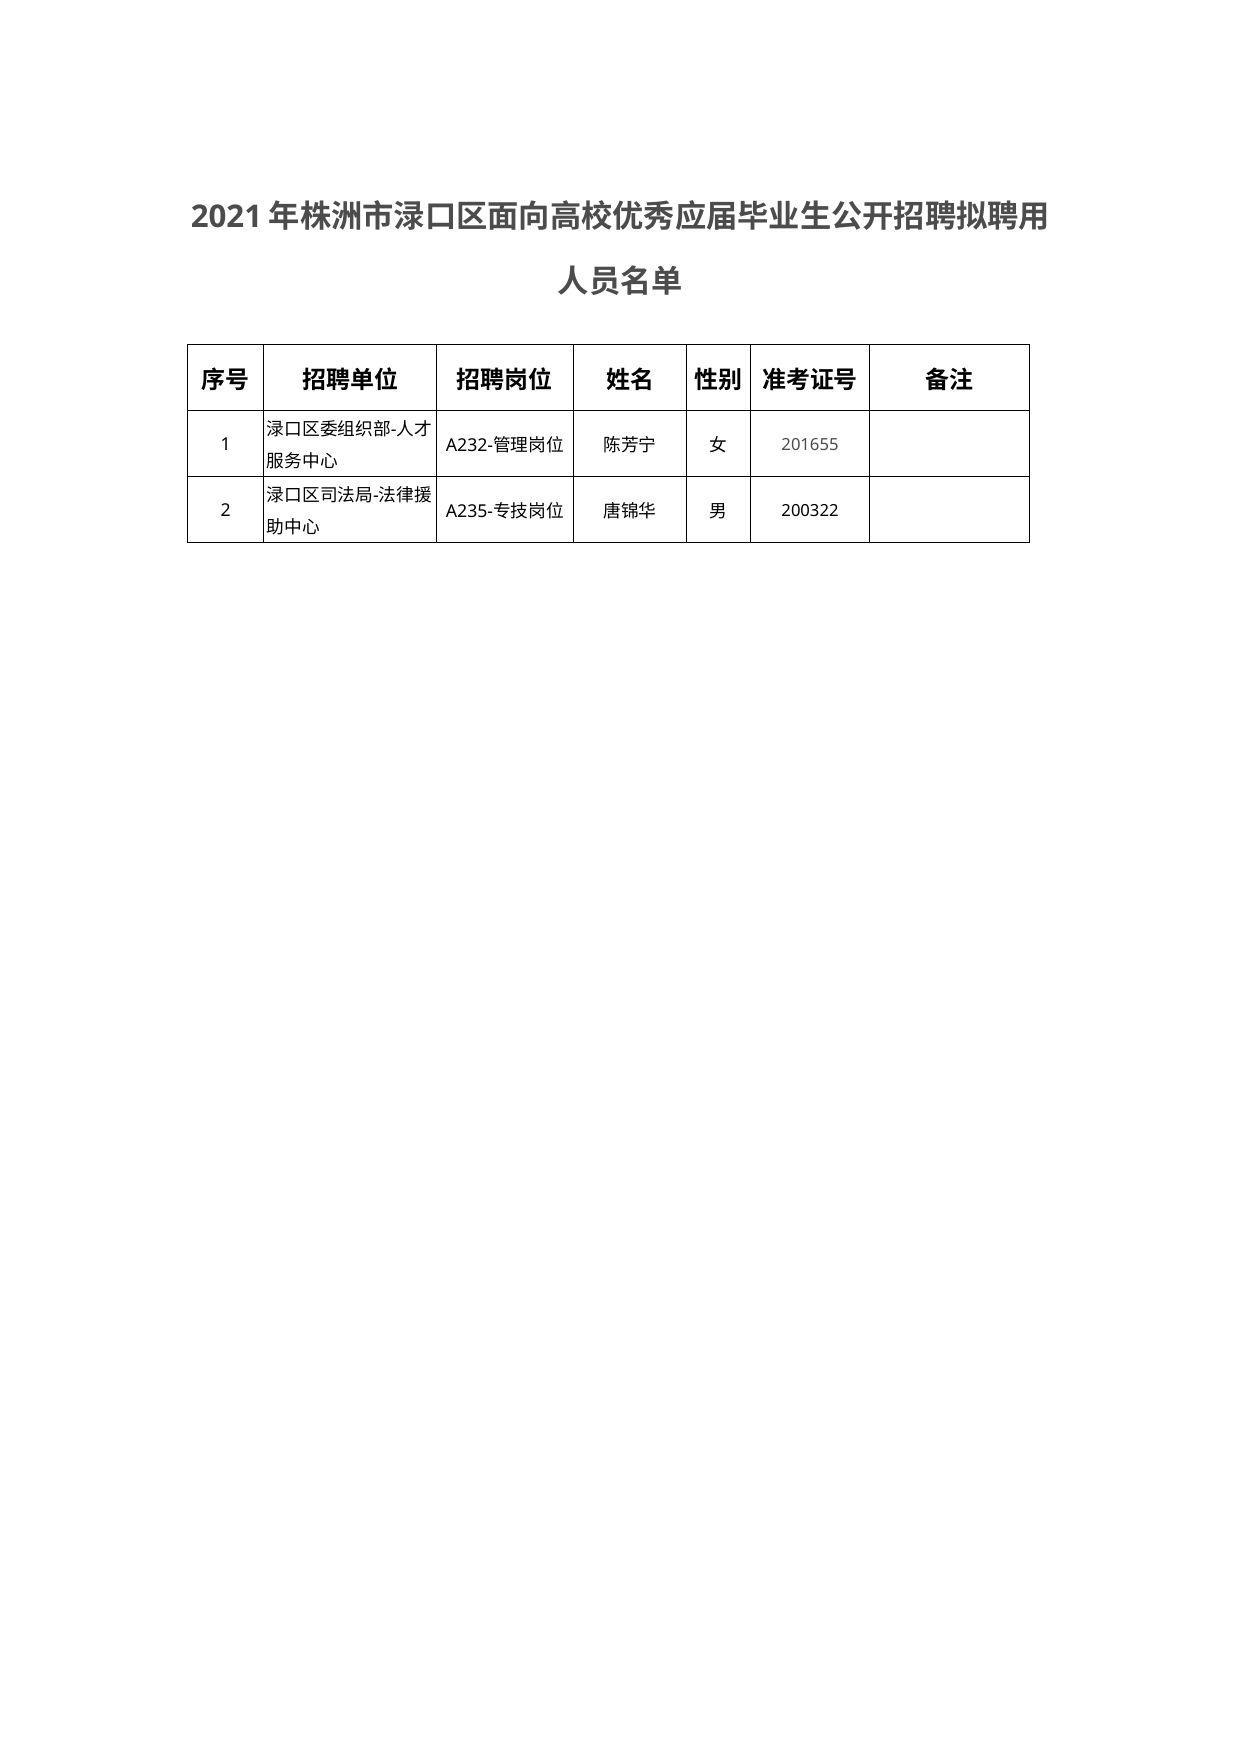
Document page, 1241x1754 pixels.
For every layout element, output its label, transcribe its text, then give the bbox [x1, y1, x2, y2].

table_cell [870, 411, 1029, 476]
table_header 招聘单位 [264, 345, 436, 410]
table_header 准考证号 [751, 345, 869, 410]
table_cell 女 [687, 411, 750, 476]
table_cell A235-专技岗位 [437, 477, 573, 542]
table_cell 1 [188, 411, 263, 476]
table_header 性别 [687, 345, 750, 410]
table_cell 200322 [751, 477, 869, 542]
table_cell 渌口区委组织部-人才服务中心 [264, 411, 436, 476]
table_header 招聘岗位 [437, 345, 573, 410]
table_cell 201655 [751, 411, 869, 476]
table_header 备注 [870, 345, 1029, 410]
table_header 姓名 [574, 345, 686, 410]
table_cell 男 [687, 477, 750, 542]
table_cell 渌口区司法局-法律援助中心 [264, 477, 436, 542]
table_header 序号 [188, 345, 263, 410]
table_cell 唐锦华 [574, 477, 686, 542]
table_cell [870, 477, 1029, 542]
subtitle 2021年株洲市渌口区面向高校优秀应届毕业生公开招聘拟聘用人员名单 [187, 182, 1053, 312]
table_cell A232-管理岗位 [437, 411, 573, 476]
table_cell 2 [188, 477, 263, 542]
table_cell 陈芳宁 [574, 411, 686, 476]
